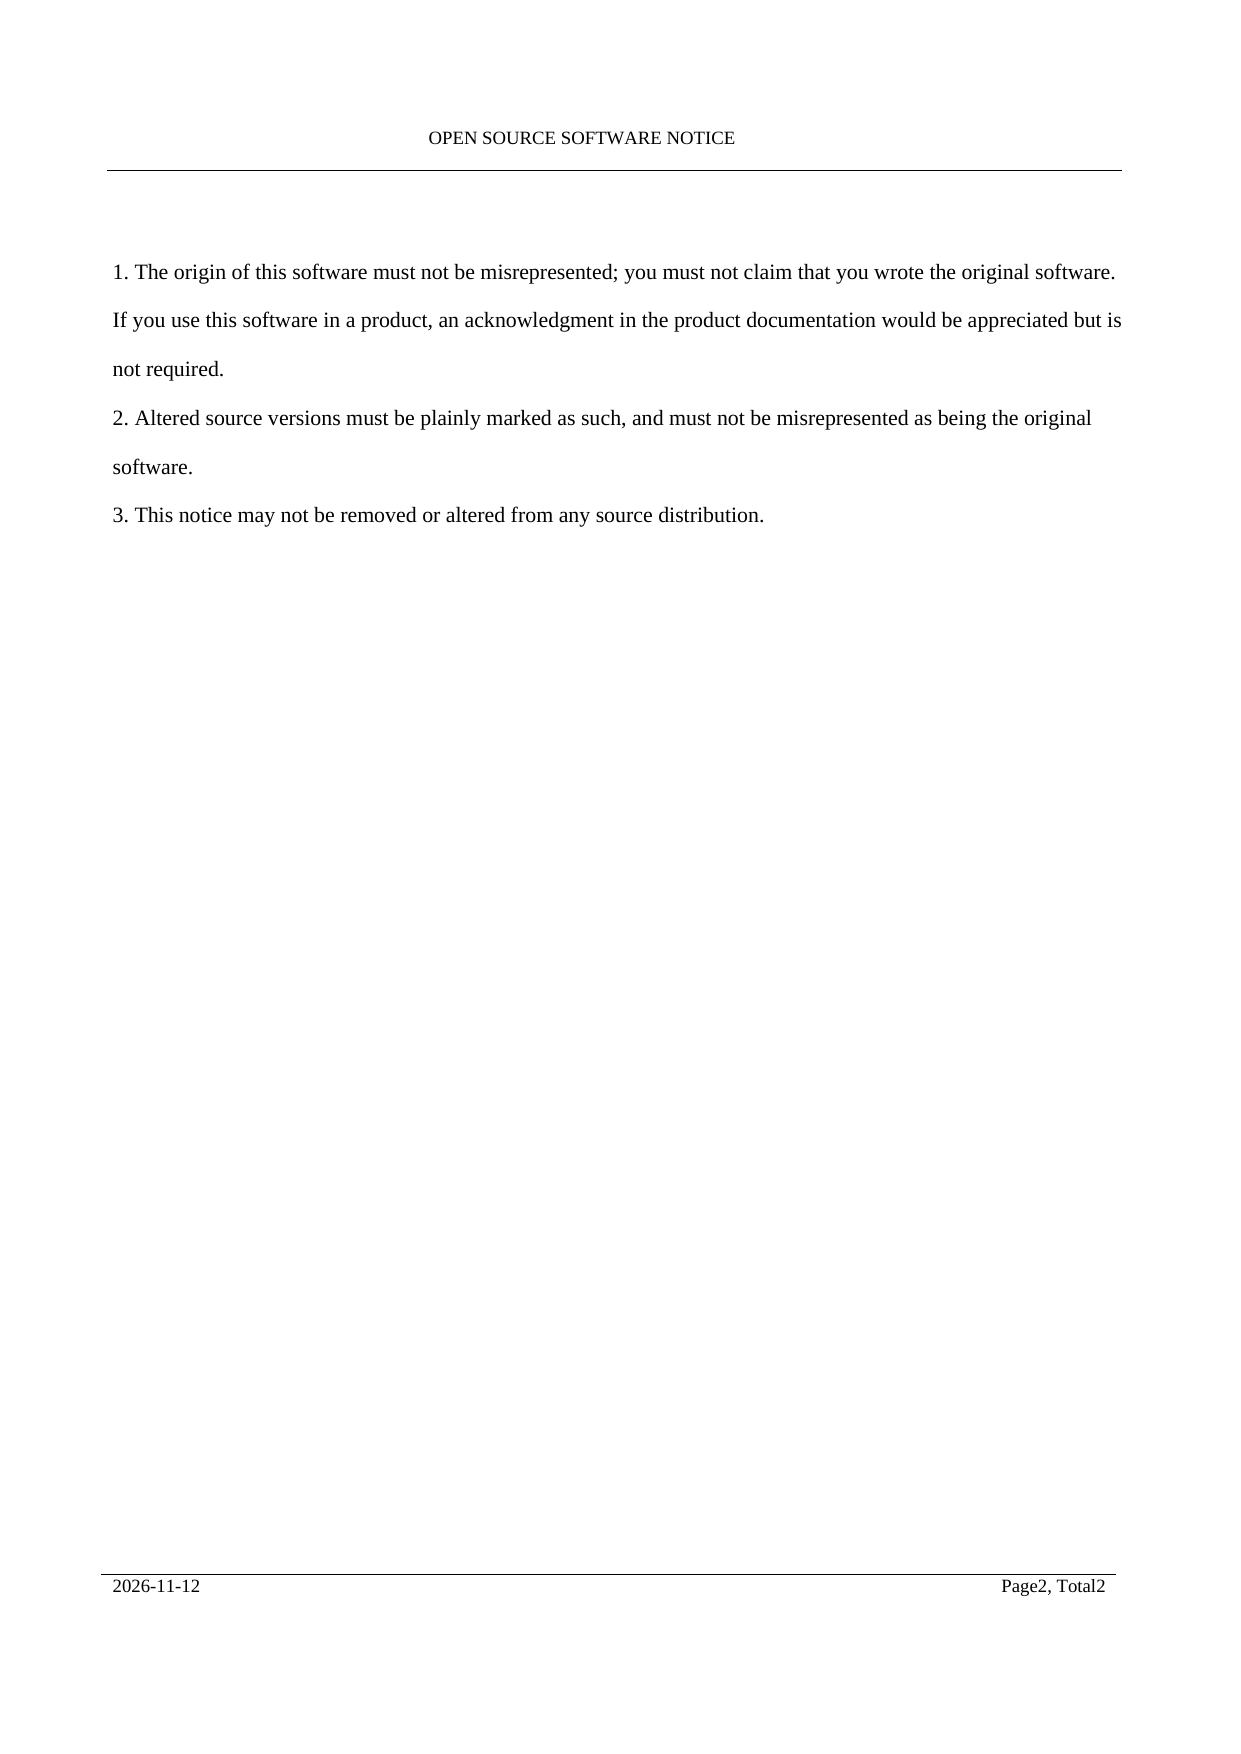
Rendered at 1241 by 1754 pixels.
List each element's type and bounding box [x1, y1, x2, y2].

text [112, 206, 1128, 531]
